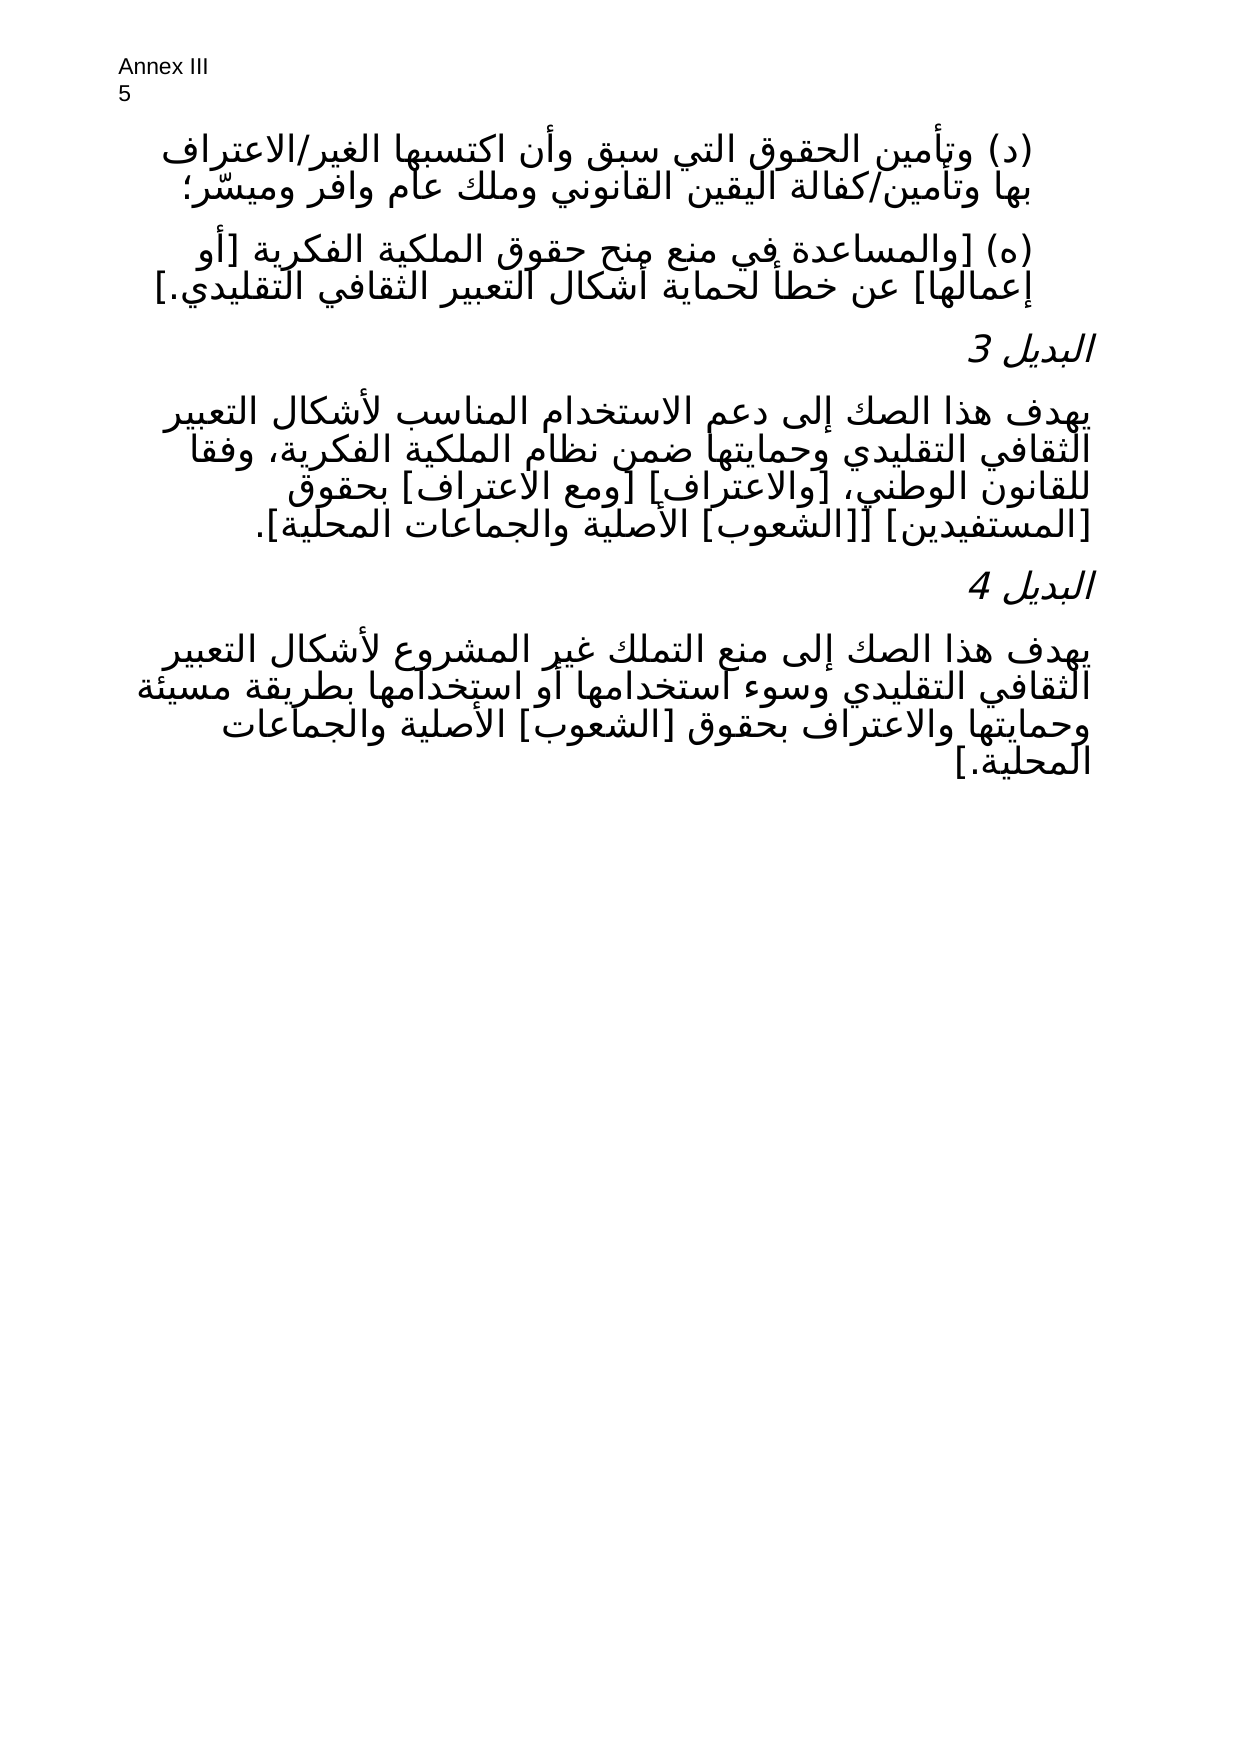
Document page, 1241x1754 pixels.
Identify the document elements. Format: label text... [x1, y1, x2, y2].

text يهدف هذا الصك إلى دعم الاستخدام المناسب لأشكال التعبير الثقافي التقليدي وحمايتها ضمن نظام الملكية الفكرية، وفقا للقانون الوطني، [والاعتراف] [ومع الاعتراف] بحقوق [المستفيدين] [[الشعوب] الأصلية والجماعات المحلية]. [118, 395, 1092, 545]
text (ه) [والمساعدة في منع منح حقوق الملكية الفكرية [أو إعمالها] عن خطأ لحماية أشكال التعبير الثقافي التقليدي.] [118, 232, 1033, 307]
text البديل 3 [118, 332, 1092, 370]
text البديل 4 [118, 570, 1092, 607]
text (د) وتأمين الحقوق التي سبق وأن اكتسبها الغير/الاعتراف بها وتأمين/كفالة اليقين القانوني وملك عام وافر وميسّر؛ [118, 132, 1033, 207]
text يهدف هذا الصك إلى منع التملك غير المشروع لأشكال التعبير الثقافي التقليدي وسوء استخدامها أو استخدامها بطريقة مسيئة وحمايتها والاعتراف بحقوق [الشعوب] الأصلية والجماعات المحلية.] [118, 632, 1092, 782]
